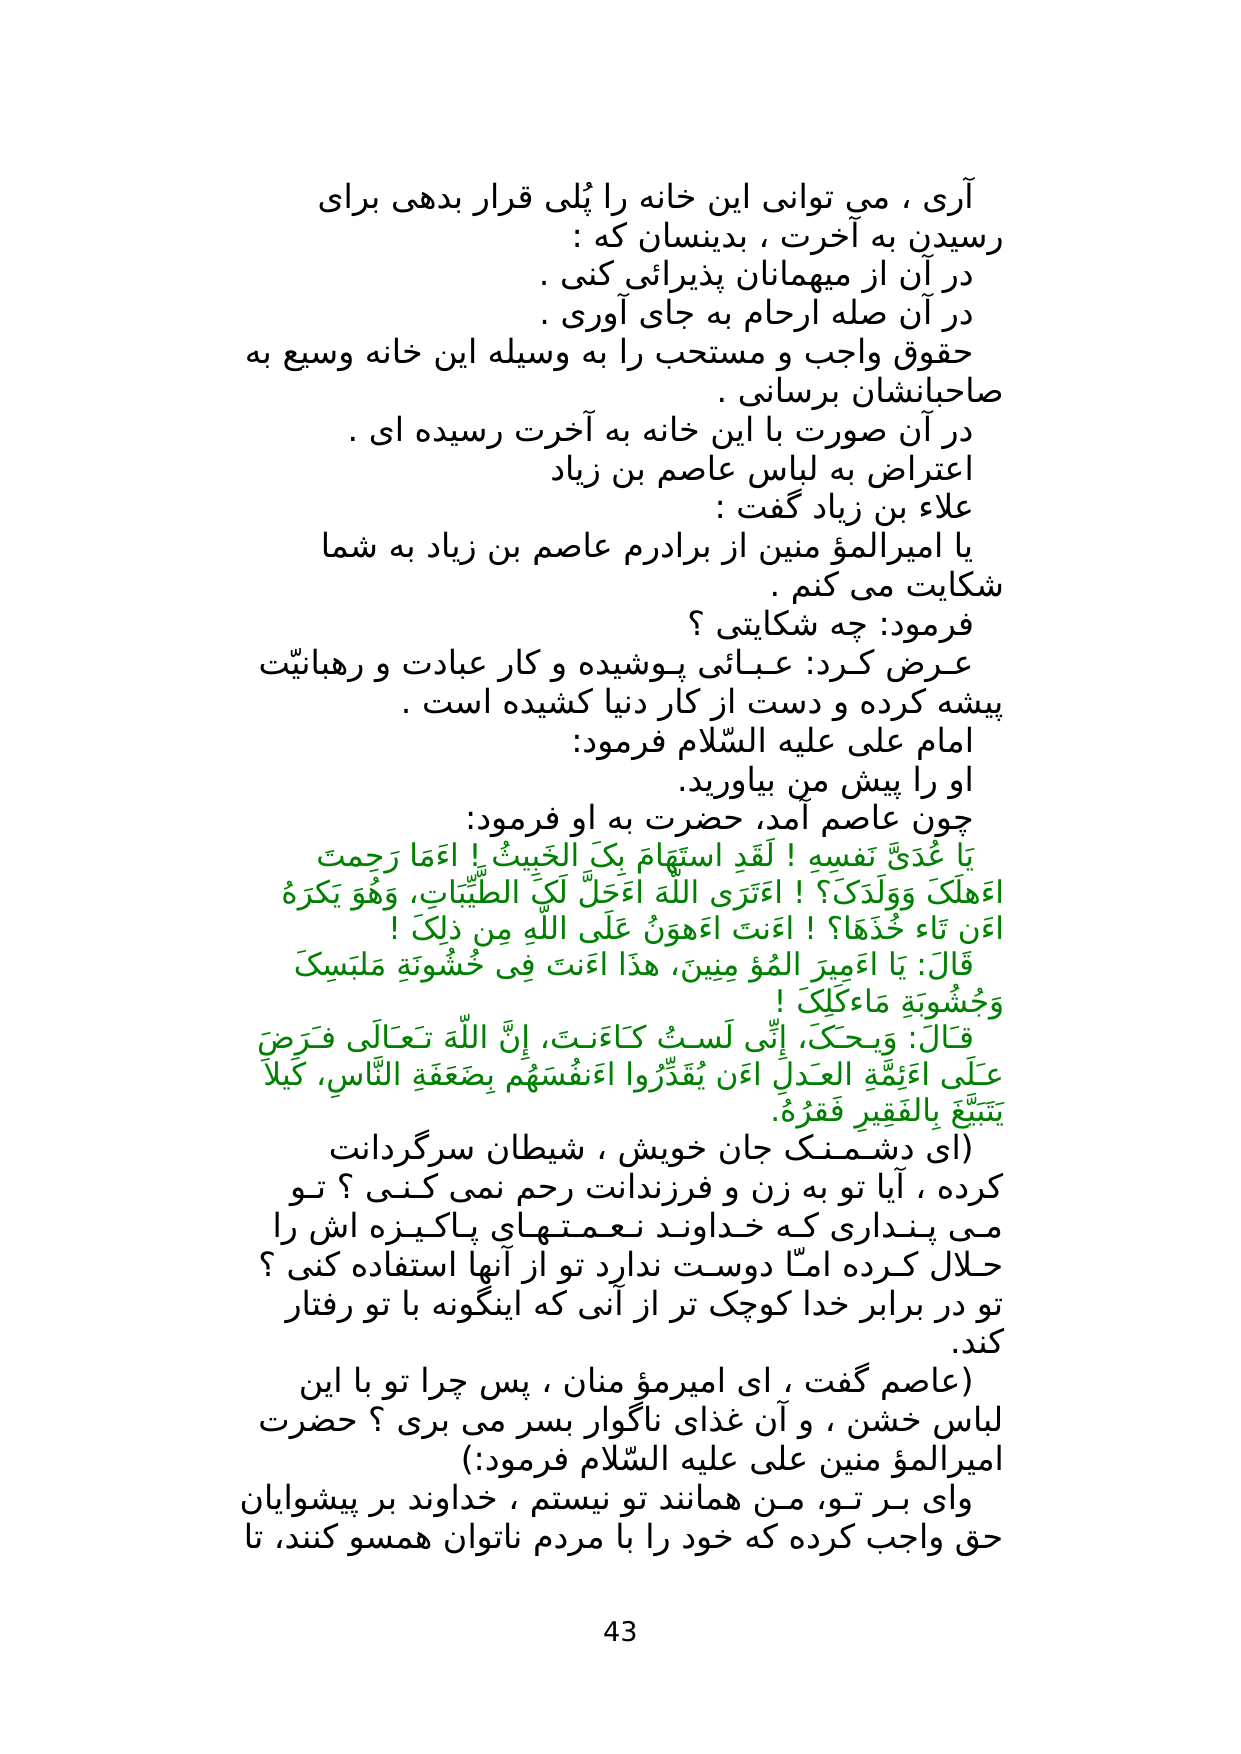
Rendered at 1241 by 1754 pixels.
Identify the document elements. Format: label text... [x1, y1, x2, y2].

text قَالَ: یَا اءَمِیرَ المُؤ مِنِینَ، هذَا اءَنتَ فِی خُشُونَةِ مَلبَسِکَ وَجُشُوبَةِ مَاءکَلِکَ ! [236, 947, 1004, 1019]
text یا امیرالمؤ منین از برادرم عاصم بن زیاد به شما شکایت می کنم . [236, 527, 1004, 604]
text آری ، می توانی این خانه را پُلی قرار بدهی برای رسیدن به آخرت ، بدینسان که : [236, 177, 1004, 255]
text او را پیش من بیاورید. [236, 760, 1004, 799]
text (عاصم گفت ، ای امیرمؤ منان ، پس چرا تو با این لباس خشن ، و آن غذای ناگوار بسر می بری ؟ حضرت امیرالمؤ منین علی علیه السّلام فرمود:) [236, 1362, 1004, 1478]
text حقوق واجب و مستحب را به وسیله این خانه وسیع به صاحبانشان برسانی . [236, 333, 1004, 410]
text فرمود: چه شکایتی ؟ [236, 604, 1004, 643]
text قـَالَ: وَیـحـَکَ، إِنِّی لَسـتُ کـَاءَنـتَ، إِنَّ اللّهَ تـَعـَالَی فـَرَضَ عـَلَی اءَئِمَّةِ العـَدلِ اءَن یُقَدِّرُوا اءَنفُسَهُم بِضَعَفَةِ النَّاسِ، کَیلاَ یَتَبَیَّغَ بِالفَقِیرِ فَقرُهُ. [236, 1019, 1004, 1128]
text در آن از میهمانان پذیرائی کنی . [236, 255, 1004, 294]
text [236, 1478, 1004, 1556]
text اعتراض به لباس عاصم بن زیاد [236, 449, 1004, 488]
text امام علی علیه السّلام فرمود: [236, 721, 1004, 760]
text علاء بن زیاد گفت : [236, 488, 1004, 527]
text چون عاصم آمد، حضرت به او فرمود: [236, 799, 1004, 838]
text یَا عُدَیَّ نَفسِهِ ! لَقَدِ استَهَامَ بِکَ الخَبِیثُ ! اءَمَا رَحِمتَ اءَهلَکَ وَوَلَدَکَ؟ ! اءَتَرَی اللّهَ اءَحَلَّ لَکَ الطَّیِّبَاتِ، وَهُوَ یَکرَهُ اءَن تَاء خُذَهَا؟ ! اءَنتَ اءَهوَنُ عَلَی اللّهِ مِن ذلِکَ ! [236, 838, 1004, 947]
text عـرض کـرد: عـبـائی پـوشیده و کار عبادت و رهبانیّت پیشه کرده و دست از کار دنیا کشیده است . [236, 643, 1004, 721]
text (ای دشـمـنـک جان خویش ، شیطان سرگردانت کرده ، آیا تو به زن و فرزندانت رحم نمی کـنـی ؟ تـو مـی پـنـداری کـه خـداونـد نـعـمـتـهـای پـاکـیـزه اش را حـلال کـرده امـّا دوسـت ندارد تو از آنها استفاده کنی ؟ تو در برابر خدا کوچک تر از آنی که اینگونه با تو رفتار کند. [236, 1128, 1004, 1362]
text در آن صله ارحام به جای آوری . [236, 294, 1004, 333]
text در آن صورت با این خانه به آخرت رسیده ای . [236, 410, 1004, 449]
